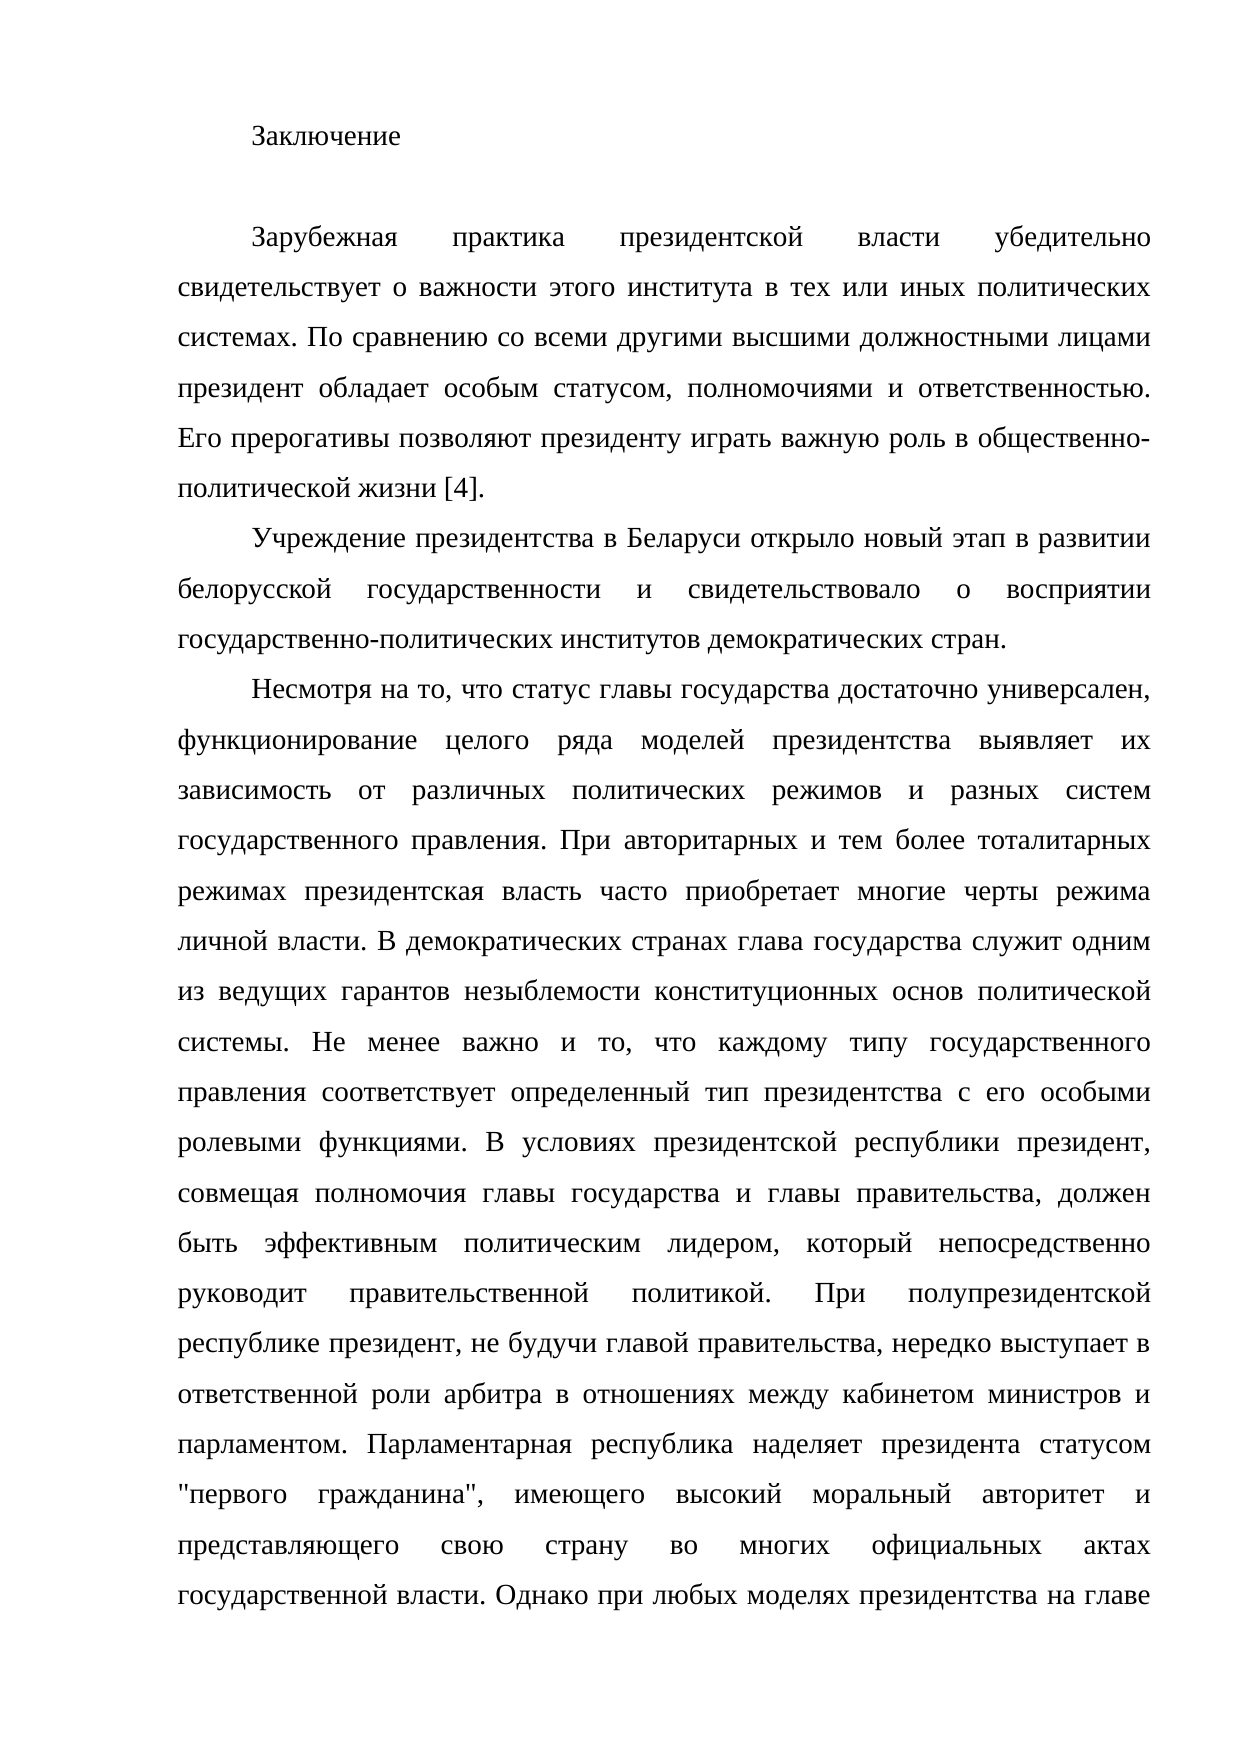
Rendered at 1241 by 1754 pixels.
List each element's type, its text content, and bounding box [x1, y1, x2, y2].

text Заключение [177, 118, 1152, 152]
text Зарубежная практика президентской власти убедительно свидетельствует о важности этого института в тех или иных политических системах. По сравнению со всеми другими высшими должностными лицами президент обладает особым статусом, полномочиями и ответственностью. Его прерогативы позволяют президенту играть важную роль в общественно-политической жизни [4]. [177, 219, 1152, 504]
text Учреждение президентства в Беларуси открыло новый этап в развитии белорусской государственности и свидетельствовало о восприятии государственно-политических институтов демократических стран. [177, 521, 1152, 655]
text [177, 672, 1152, 1611]
